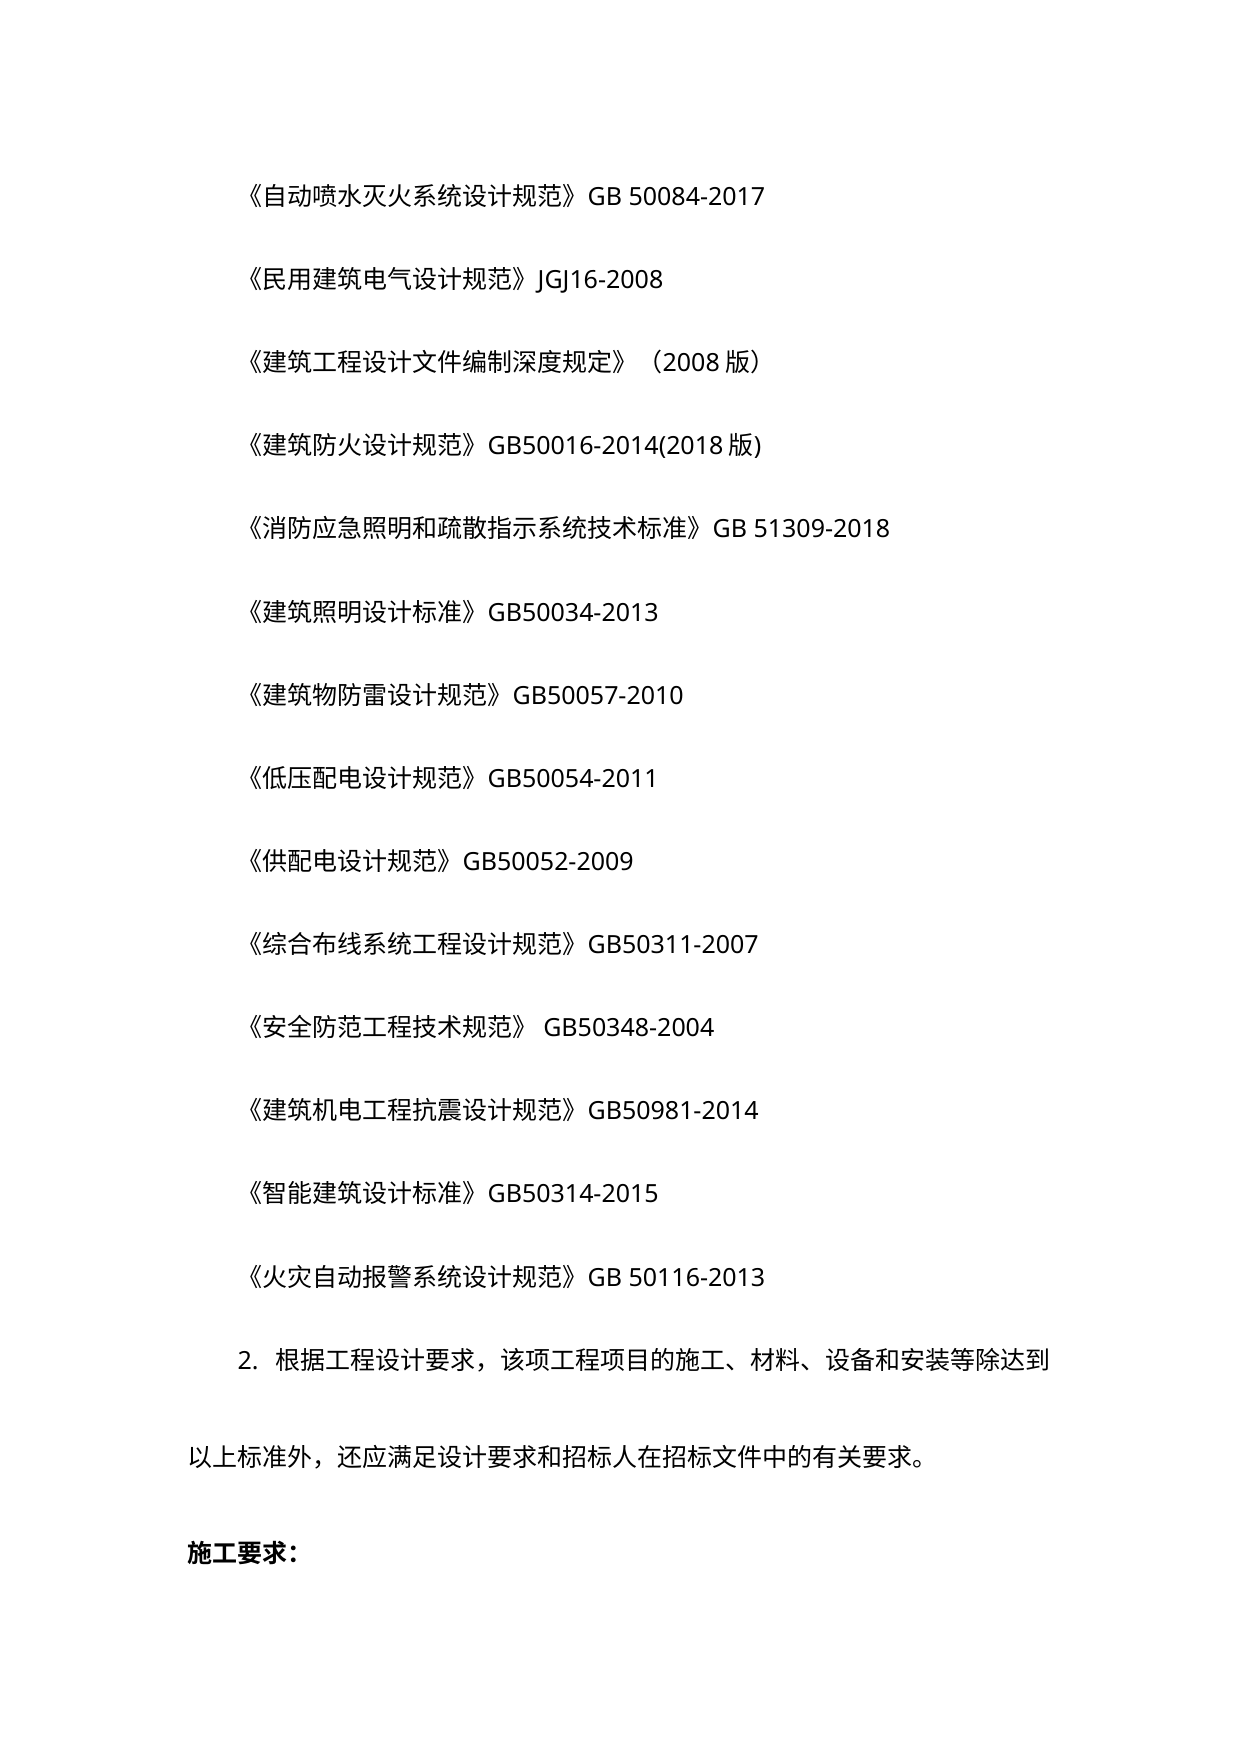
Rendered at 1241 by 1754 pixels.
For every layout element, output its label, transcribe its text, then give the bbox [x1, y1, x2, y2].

text 《消防应急照明和疏散指示系统技术标准》GB 51309-2018 [187, 494, 1053, 559]
text 《自动喷水灭火系统设计规范》GB 50084-2017 [187, 162, 1053, 227]
text 《综合布线系统工程设计规范》GB50311-2007 [187, 910, 1053, 975]
text 《低压配电设计规范》GB50054-2011 [187, 744, 1053, 809]
text 《建筑防火设计规范》GB50016-2014(2018版) [187, 411, 1053, 476]
text 施工要求： [187, 1519, 1053, 1584]
text 《建筑物防雷设计规范》GB50057-2010 [187, 661, 1053, 726]
text 《供配电设计规范》GB50052-2009 [187, 827, 1053, 892]
text 《建筑机电工程抗震设计规范》GB50981-2014 [187, 1076, 1053, 1141]
list 根据工程设计要求，该项工程项目的施工、材料、设备和安装等除达到以上标准外，还应满足设计要求和招标人在招标文件中的有关要求。 [187, 1326, 1053, 1488]
text 《建筑工程设计文件编制深度规定》（2008版） [187, 328, 1053, 393]
text 《安全防范工程技术规范》 GB50348-2004 [187, 993, 1053, 1058]
text 《建筑照明设计标准》GB50034-2013 [187, 578, 1053, 643]
text 《智能建筑设计标准》GB50314-2015 [187, 1159, 1053, 1224]
text 《民用建筑电气设计规范》JGJ16-2008 [187, 245, 1053, 310]
text 《火灾自动报警系统设计规范》GB 50116-2013 [187, 1243, 1053, 1308]
